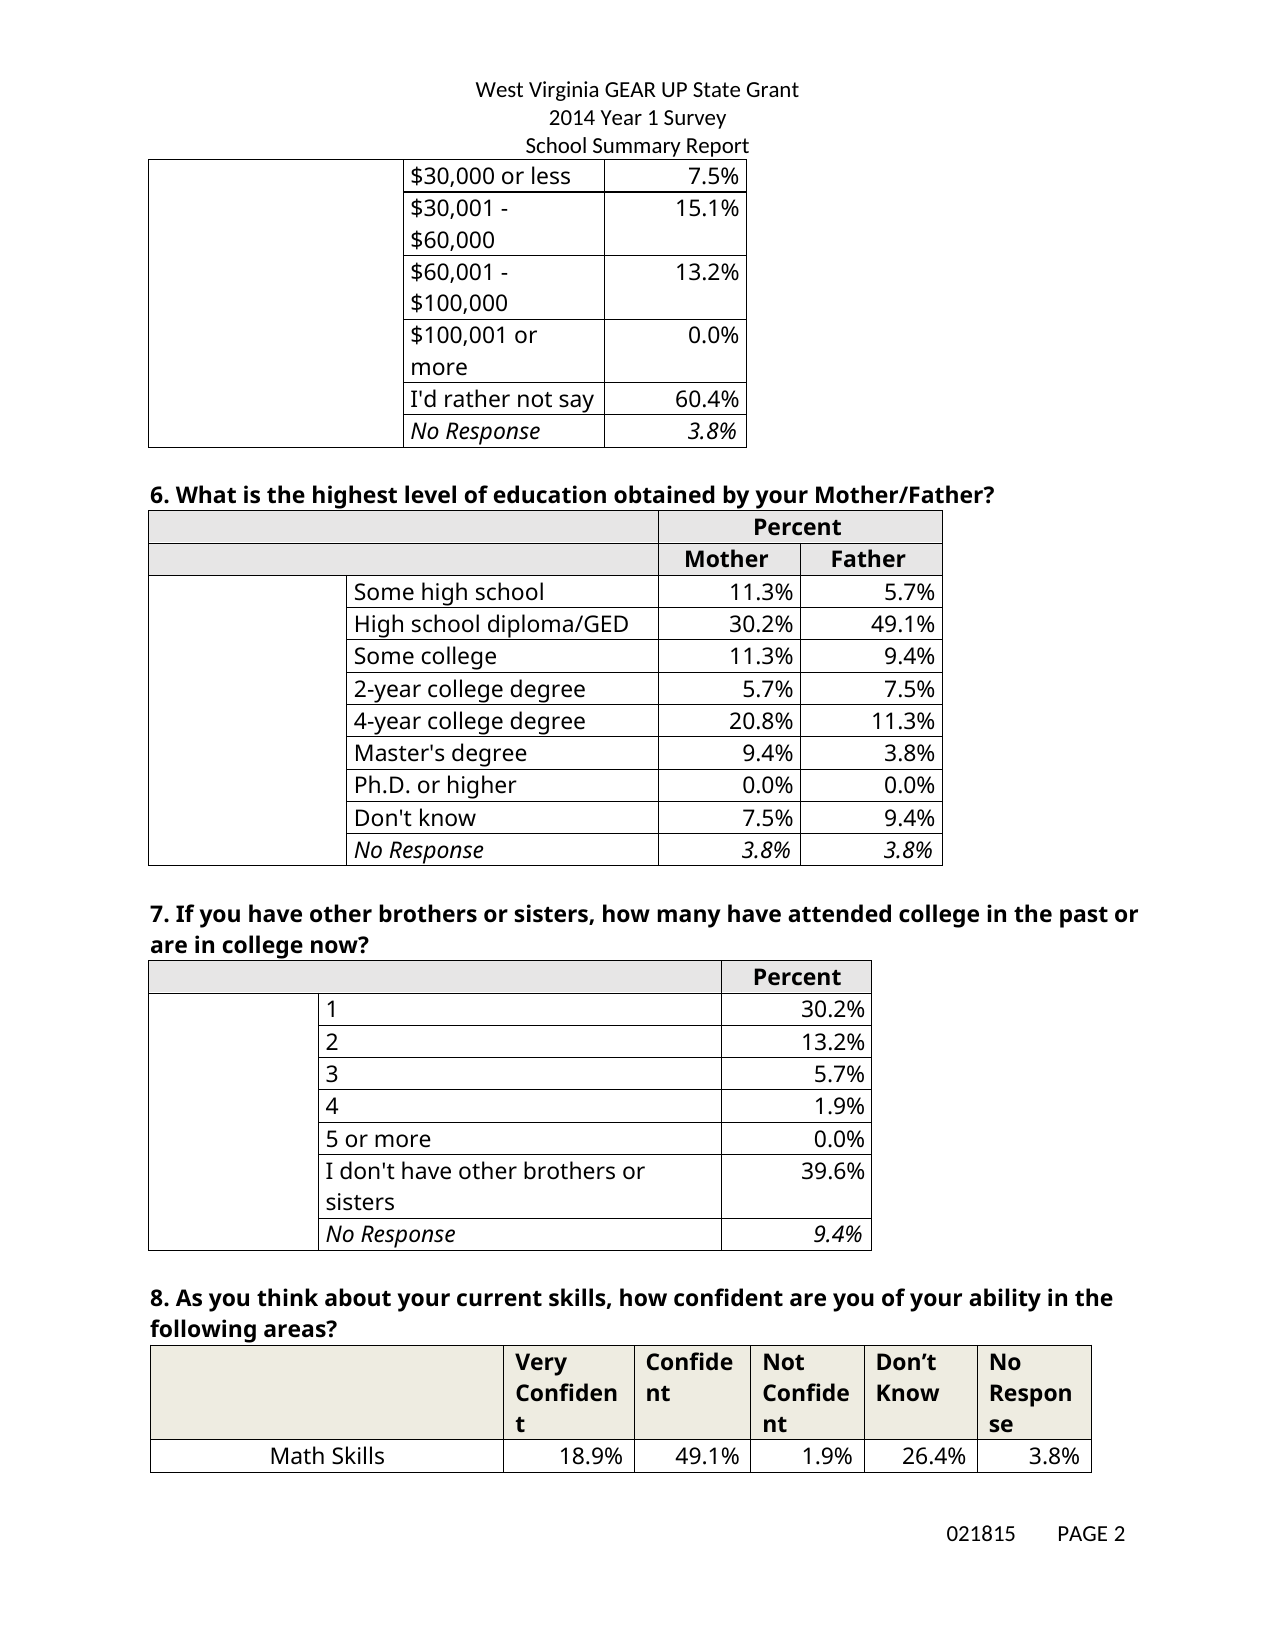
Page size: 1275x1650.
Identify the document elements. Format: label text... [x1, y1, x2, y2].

table_cell 2-year college degree [347, 673, 658, 704]
table_cell 2 [319, 1026, 721, 1057]
table_cell 11.3% [659, 640, 800, 672]
table_header Not Confident [751, 1346, 864, 1439]
table_header [149, 961, 721, 992]
table_cell 3.8% [659, 834, 800, 865]
table_cell 3.8% [605, 415, 746, 447]
table_cell 9.4% [801, 802, 942, 833]
table_cell 0.0% [722, 1123, 871, 1154]
table_cell $60,001 - $100,000 [404, 256, 604, 318]
table_cell 49.1% [801, 608, 942, 639]
table_cell 9.4% [722, 1219, 871, 1250]
table_cell 0.0% [605, 320, 746, 382]
table_cell $30,001 - $60,000 [404, 193, 604, 255]
table_cell 4-year college degree [347, 705, 658, 736]
table_cell 9.4% [659, 737, 800, 768]
table_cell 7.5% [605, 160, 746, 191]
table_header Very Confident [504, 1346, 634, 1439]
table_header Percent [659, 511, 942, 542]
table_header No Response [978, 1346, 1091, 1439]
table_cell No Response [319, 1219, 721, 1250]
table_cell I don't have other brothers or sisters [319, 1155, 721, 1217]
table_cell $100,001 or more [404, 320, 604, 382]
table_cell 3 [319, 1058, 721, 1089]
table_cell 5.7% [801, 576, 942, 607]
table_header [151, 1346, 503, 1439]
table_header [149, 511, 658, 542]
table_cell Some college [347, 640, 658, 672]
table_cell I'd rather not say [404, 383, 604, 414]
table_cell 7.5% [801, 673, 942, 704]
table_cell 1.9% [722, 1090, 871, 1122]
table_cell 30.2% [659, 608, 800, 639]
table_cell 26.4% [865, 1440, 977, 1472]
text 6. What is the highest level of education obtained by your Mother/Father? [150, 479, 1125, 510]
table_cell 1 [319, 994, 721, 1025]
table_cell 5.7% [659, 673, 800, 704]
table_cell 3.8% [801, 834, 942, 865]
table_cell 1.9% [751, 1440, 864, 1472]
table_cell Father [801, 544, 942, 575]
table_cell 4 [319, 1090, 721, 1122]
table_cell 39.6% [722, 1155, 871, 1217]
table_cell 0.0% [659, 770, 800, 801]
table_cell Master's degree [347, 737, 658, 768]
table_cell 11.3% [801, 705, 942, 736]
table_cell 5 or more [319, 1123, 721, 1154]
table_cell 5.7% [722, 1058, 871, 1089]
table_cell 18.9% [504, 1440, 634, 1472]
table_cell 20.8% [659, 705, 800, 736]
table_cell No Response [347, 834, 658, 865]
table_cell 0.0% [801, 770, 942, 801]
table_header Confident [635, 1346, 750, 1439]
table_cell $30,000 or less [404, 160, 604, 191]
table_cell 15.1% [605, 193, 746, 255]
table_cell 13.2% [722, 1026, 871, 1057]
text 7. If you have other brothers or sisters, how many have attended college in the past or are in college now? [150, 898, 1153, 960]
table_cell 30.2% [722, 994, 871, 1025]
table_cell Ph.D. or higher [347, 770, 658, 801]
table_cell [149, 994, 318, 1250]
table_cell Don't know [347, 802, 658, 833]
table_cell [149, 576, 346, 865]
table_cell 13.2% [605, 256, 746, 318]
table_header Don’t Know [865, 1346, 977, 1439]
table_cell Math Skills [151, 1440, 503, 1472]
table_cell No Response [404, 415, 604, 447]
table_cell 7.5% [659, 802, 800, 833]
table_cell Mother [659, 544, 800, 575]
table_cell 3.8% [978, 1440, 1091, 1472]
table_cell 60.4% [605, 383, 746, 414]
table_cell High school diploma/GED [347, 608, 658, 639]
table_cell Some high school [347, 576, 658, 607]
table_cell 11.3% [659, 576, 800, 607]
table_header Percent [722, 961, 871, 992]
text 8. As you think about your current skills, how confident are you of your ability in the following areas? [150, 1282, 1125, 1344]
table_cell [149, 160, 403, 447]
table_cell [149, 544, 658, 575]
table_cell 3.8% [801, 737, 942, 768]
table_cell 9.4% [801, 640, 942, 672]
table_cell 49.1% [635, 1440, 750, 1472]
